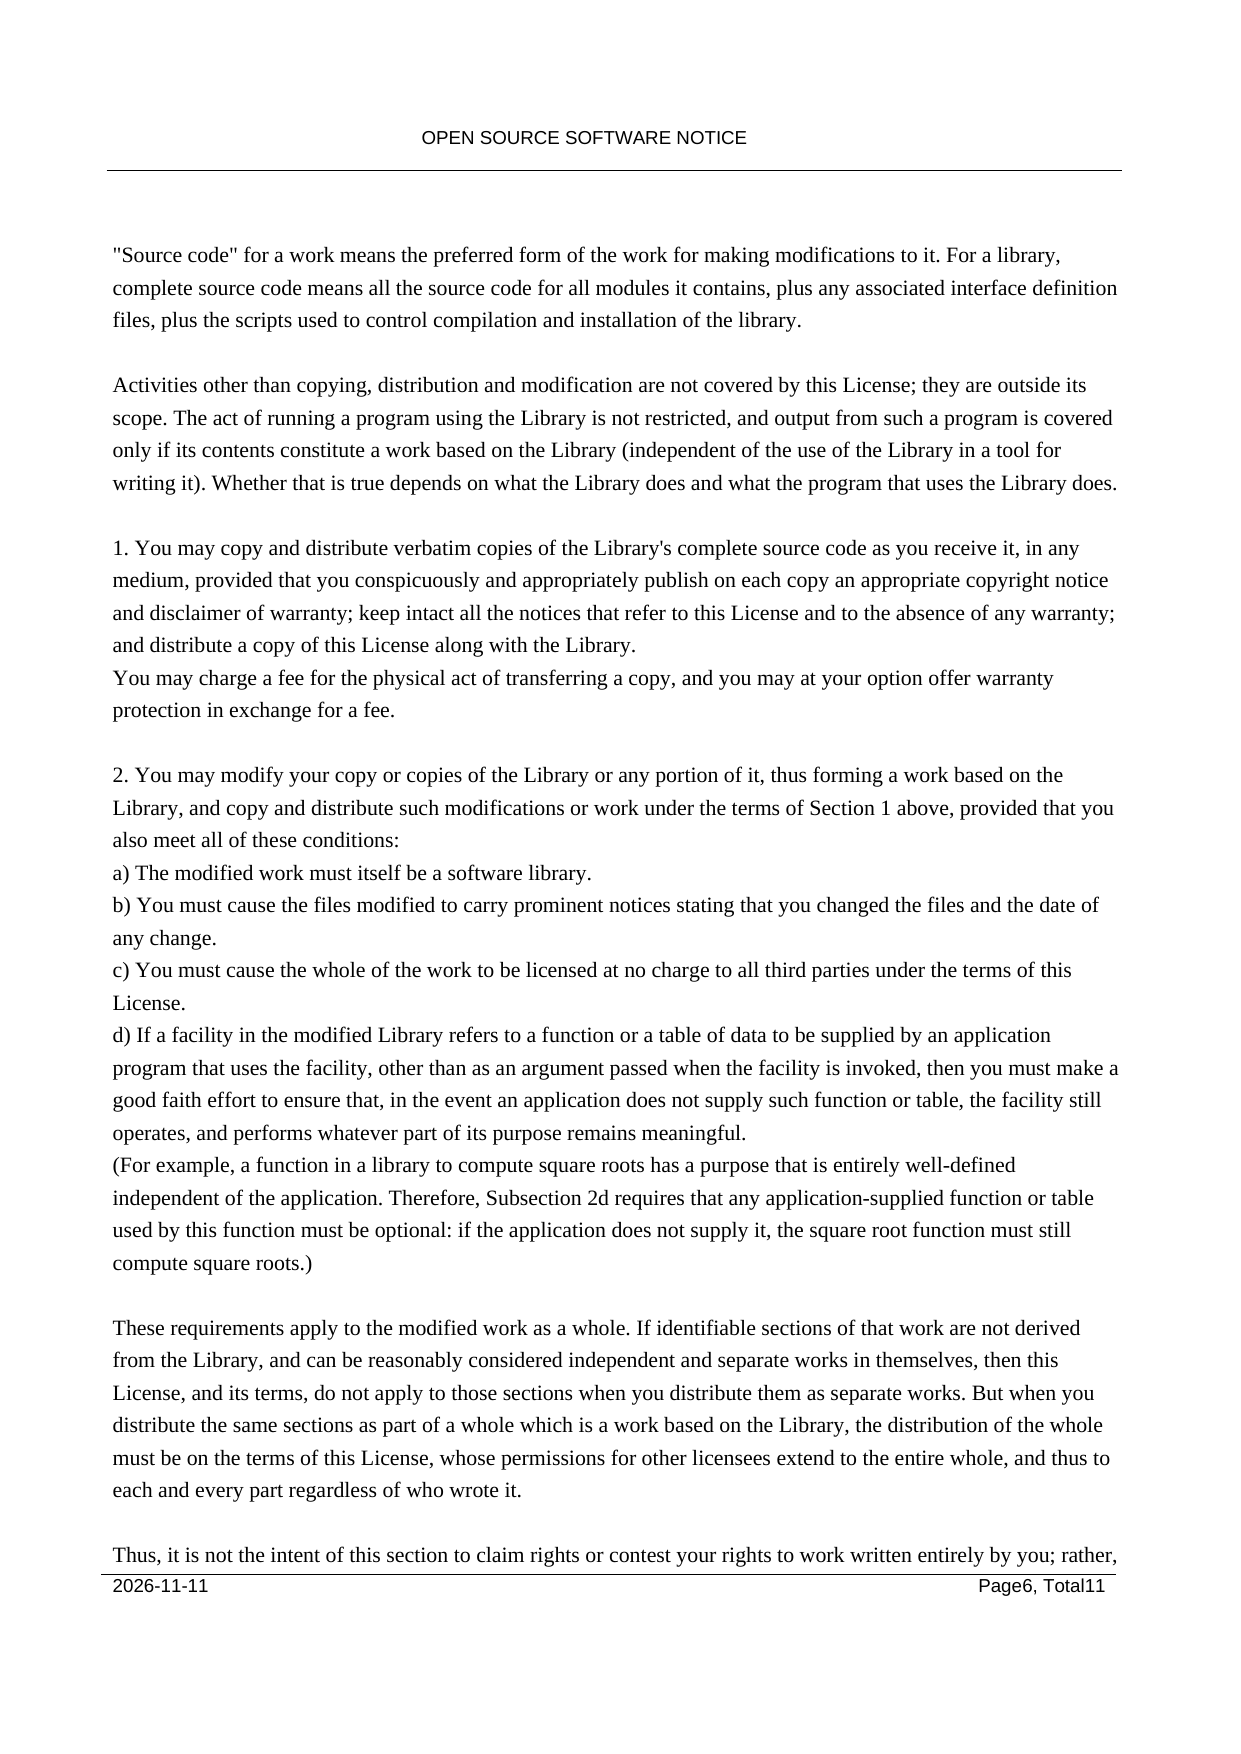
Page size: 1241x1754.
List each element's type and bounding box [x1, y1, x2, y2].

text [112, 206, 1128, 1571]
